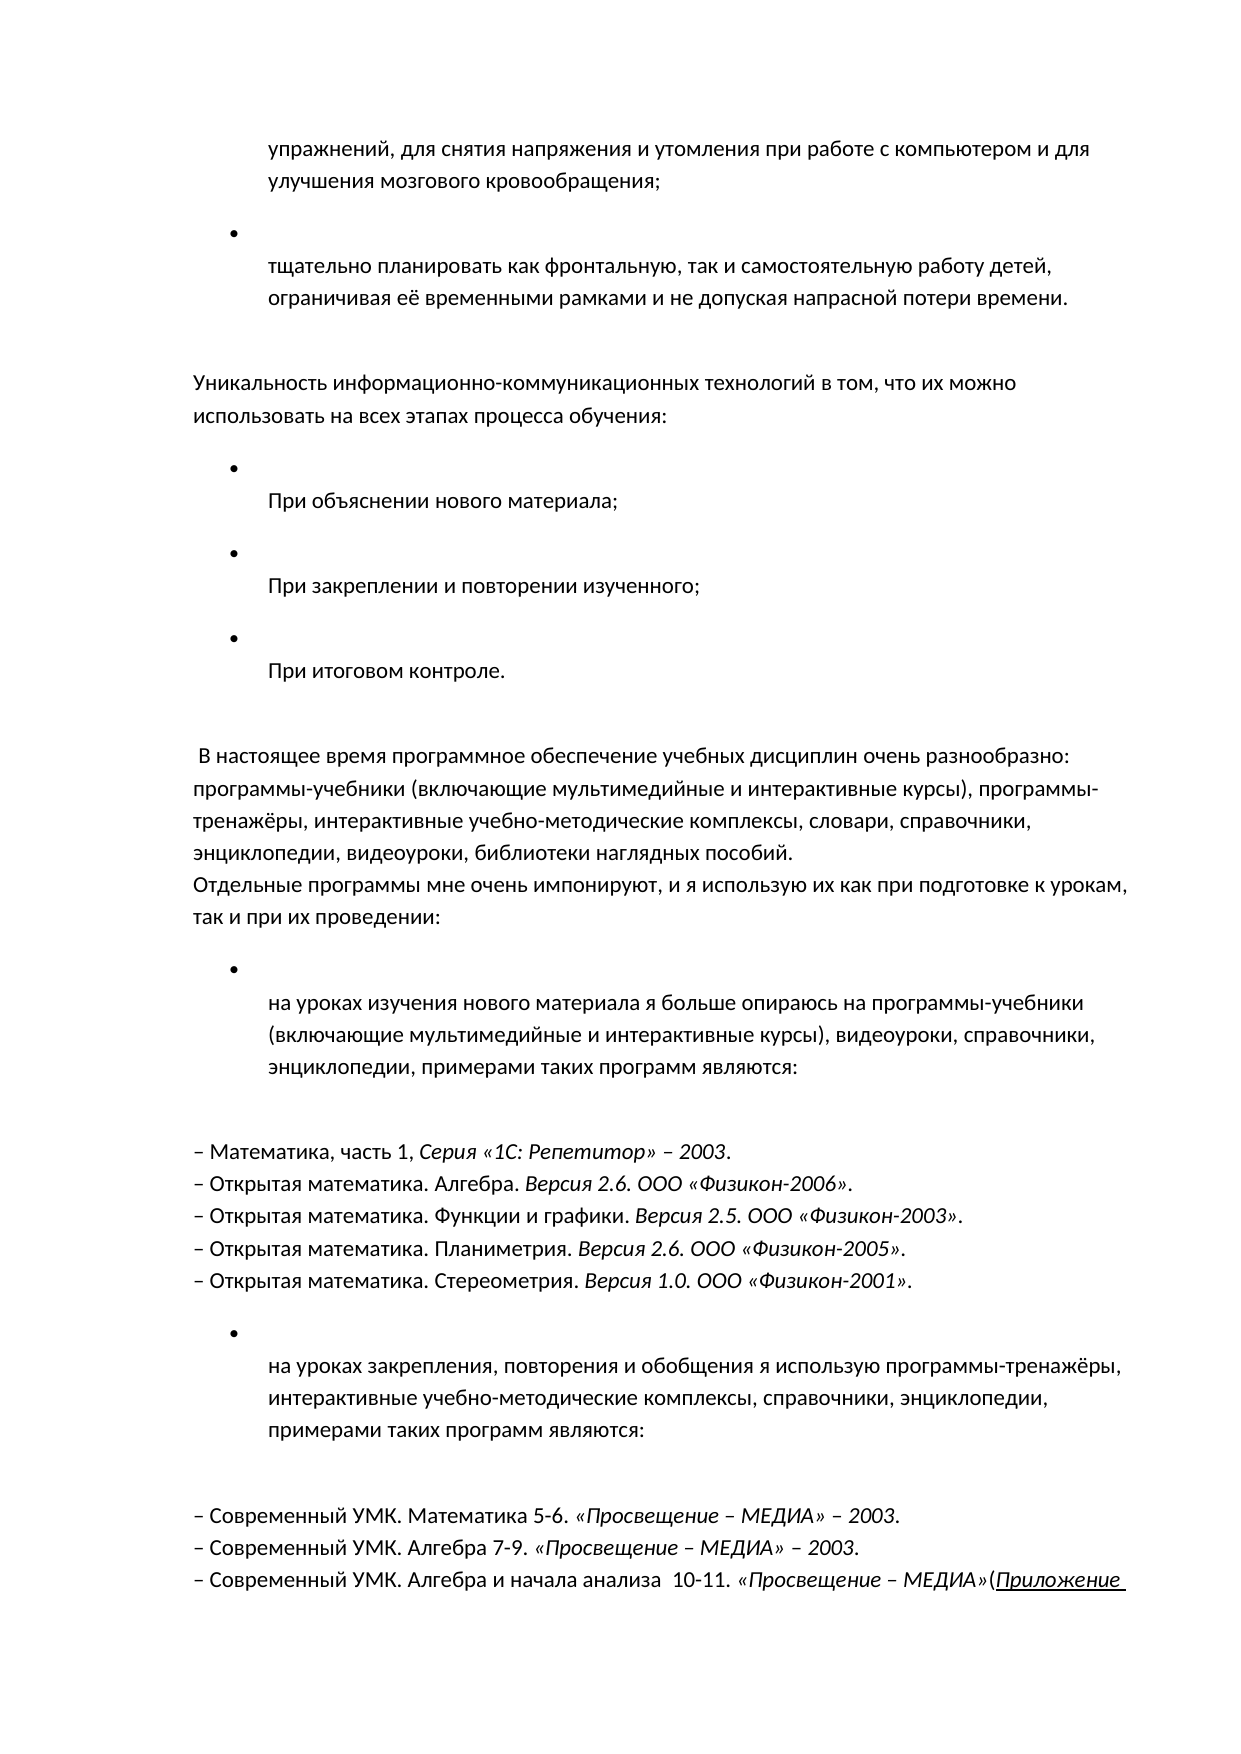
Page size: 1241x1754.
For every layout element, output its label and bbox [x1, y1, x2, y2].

table_header [177, 118, 1152, 1609]
